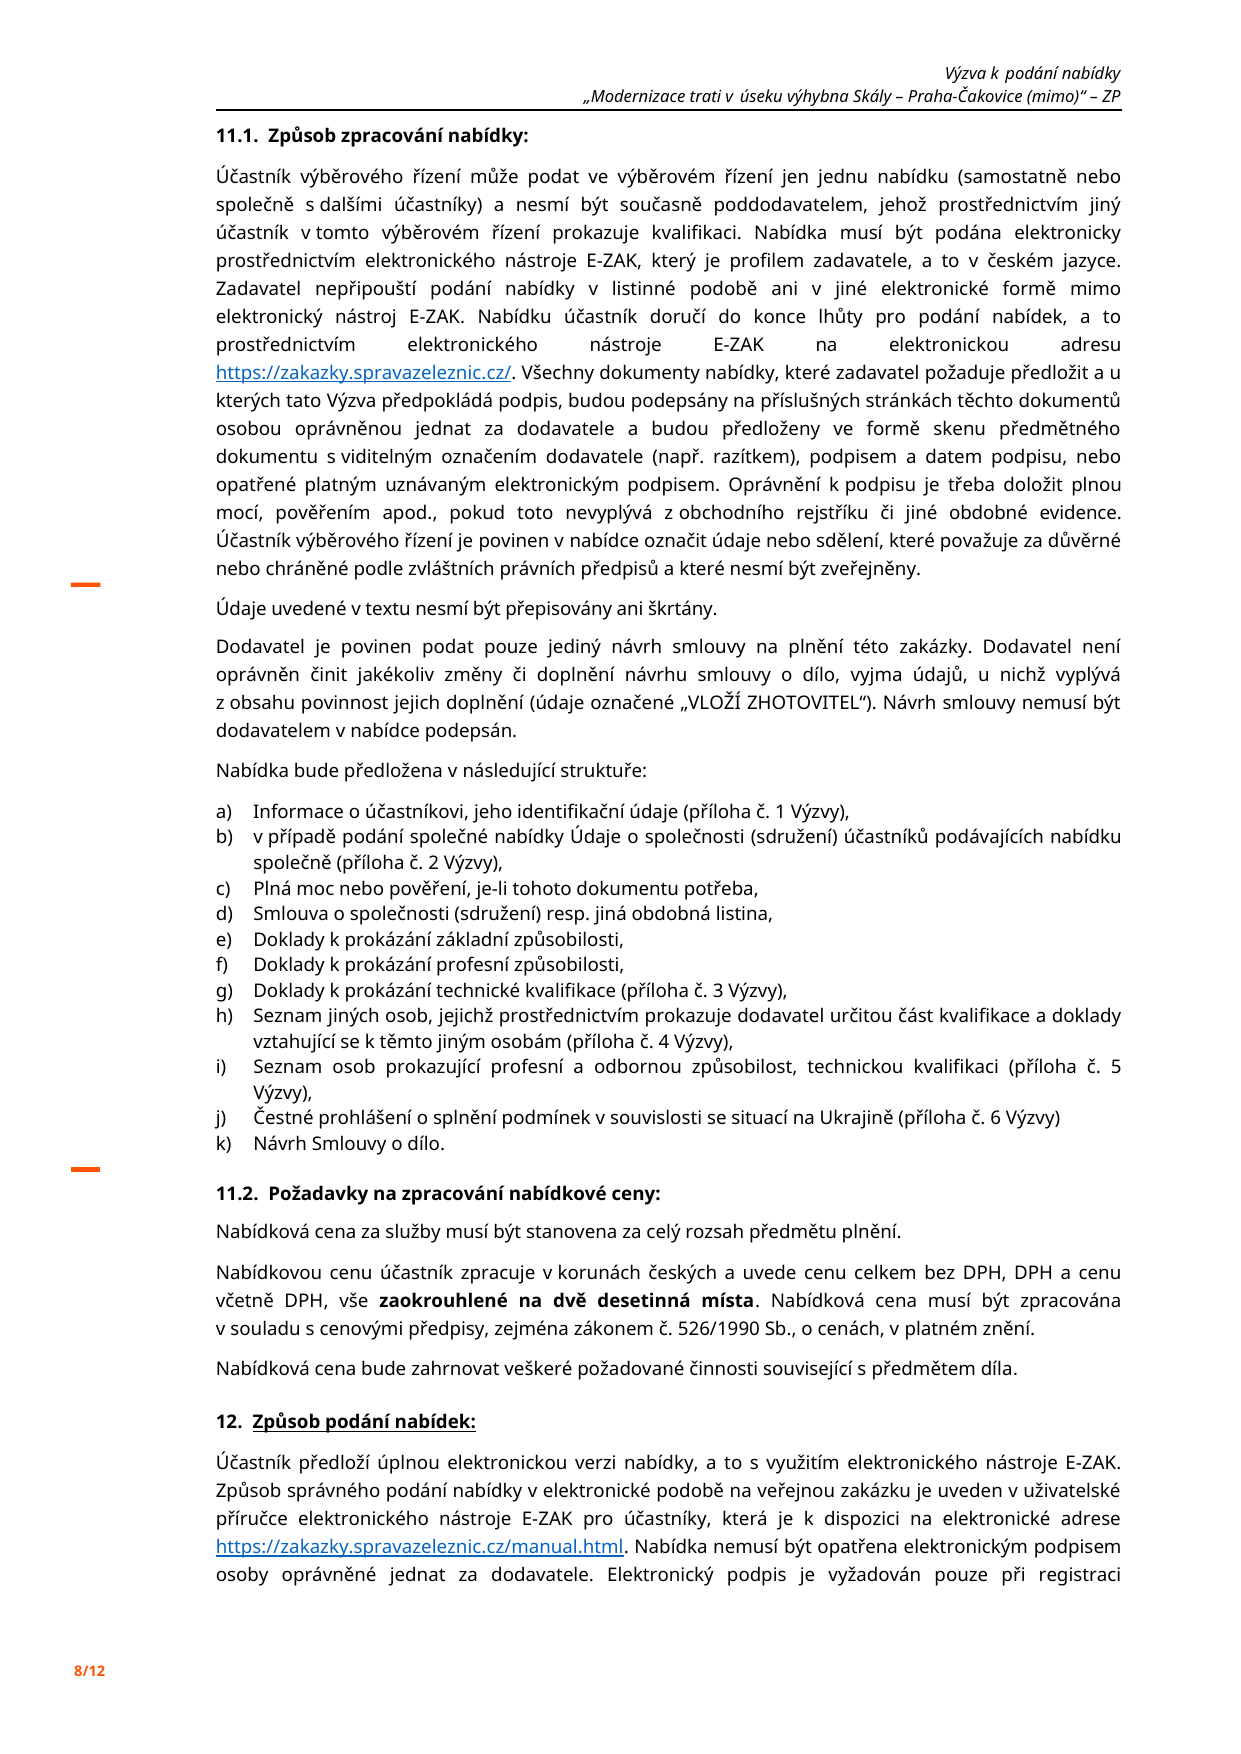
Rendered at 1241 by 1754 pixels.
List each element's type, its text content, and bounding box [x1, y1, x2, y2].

list Plná moc nebo pověření, je-li tohoto dokumentu potřeba, [216, 875, 1122, 900]
text 12. Způsob podání nabídek: [216, 1409, 1122, 1434]
text Dodavatel je povinen podat pouze jediný návrh smlouvy na plnění této zakázky. Dodavatel není oprávněn činit jakékoliv změny či doplnění návrhu smlouvy o dílo, vyjma údajů, u nichž vyplývá z obsahu povinnost jejich doplnění (údaje označené „VLOŽÍ ZHOTOVITEL“). Návrh smlouvy nemusí být dodavatelem v nabídce podepsán. [216, 633, 1122, 743]
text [216, 1449, 1122, 1587]
text Účastník výběrového řízení může podat ve výběrovém řízení jen jednu nabídku (samostatně nebo společně s dalšími účastníky) a nesmí být současně poddodavatelem, jehož prostřednictvím jiný účastník v tomto výběrovém řízení prokazuje kvalifikaci. Nabídka musí být podána elektronicky prostřednictvím elektronického nástroje E-ZAK, který je profilem zadavatele, a to v českém jazyce. Zadavatel nepřipouští podání nabídky v listinné podobě ani v jiné elektronické formě mimo elektronický nástroj E-ZAK. Nabídku účastník doručí do konce lhůty pro podání nabídek, a to prostřednictvím elektronického nástroje E-ZAK na elektronickou adresu https://zakazky.spravazeleznic.cz/. Všechny dokumenty nabídky, které zadavatel požaduje předložit a u kterých tato Výzva předpokládá podpis, budou podepsány na příslušných stránkách těchto dokumentů osobou oprávněnou jednat za dodavatele a budou předloženy ve formě skenu předmětného dokumentu s viditelným označením dodavatele (např. razítkem), podpisem a datem podpisu, nebo opatřené platným uznávaným elektronickým podpisem. Oprávnění k podpisu je třeba doložit plnou mocí, pověřením apod., pokud toto nevyplývá z obchodního rejstříku či jiné obdobné evidence. Účastník výběrového řízení je povinen v nabídce označit údaje nebo sdělení, které považuje za důvěrné nebo chráněné podle zvláštních právních předpisů a které nesmí být zveřejněny. [216, 163, 1122, 581]
list 11.2. Požadavky na zpracování nabídkové ceny: [216, 1181, 1122, 1206]
list Doklady k prokázání technické kvalifikace (příloha č. 3 Výzvy), [216, 977, 1122, 1002]
list Návrh Smlouvy o dílo. [216, 1130, 1122, 1156]
text Nabídka bude předložena v následující struktuře: [216, 758, 1122, 783]
list Doklady k prokázání profesní způsobilosti, [216, 951, 1122, 977]
text 11.1. Způsob zpracování nabídky: [216, 122, 1122, 148]
text Nabídková cena bude zahrnovat veškeré požadované činnosti související s předmětem díla. [216, 1356, 1122, 1381]
text Nabídková cena za služby musí být stanovena za celý rozsah předmětu plnění. [216, 1219, 1122, 1244]
list Smlouva o společnosti (sdružení) resp. jiná obdobná listina, [216, 900, 1122, 926]
list v případě podání společné nabídky Údaje o společnosti (sdružení) účastníků podávajících nabídku společně (příloha č. 2 Výzvy), [216, 824, 1122, 875]
list Seznam osob prokazující profesní a odbornou způsobilost, technickou kvalifikaci (příloha č. 5 Výzvy), [216, 1053, 1122, 1104]
text Nabídkovou cenu účastník zpracuje v korunách českých a uvede cenu celkem bez DPH, DPH a cenu včetně DPH, vše zaokrouhlené na dvě desetinná místa. Nabídková cena musí být zpracována v souladu s cenovými předpisy, zejména zákonem č. 526/1990 Sb., o cenách, v platném znění. [216, 1259, 1122, 1341]
text Údaje uvedené v textu nesmí být přepisovány ani škrtány. [216, 594, 1122, 621]
list Doklady k prokázání základní způsobilosti, [216, 926, 1122, 951]
list Čestné prohlášení o splnění podmínek v souvislosti se situací na Ukrajině (příloha č. 6 Výzvy) [216, 1104, 1122, 1130]
list Seznam jiných osob, jejichž prostřednictvím prokazuje dodavatel určitou část kvalifikace a doklady vztahující se k těmto jiným osobám (příloha č. 4 Výzvy), [216, 1002, 1122, 1053]
list Informace o účastníkovi, jeho identifikační údaje (příloha č. 1 Výzvy), [216, 798, 1122, 824]
